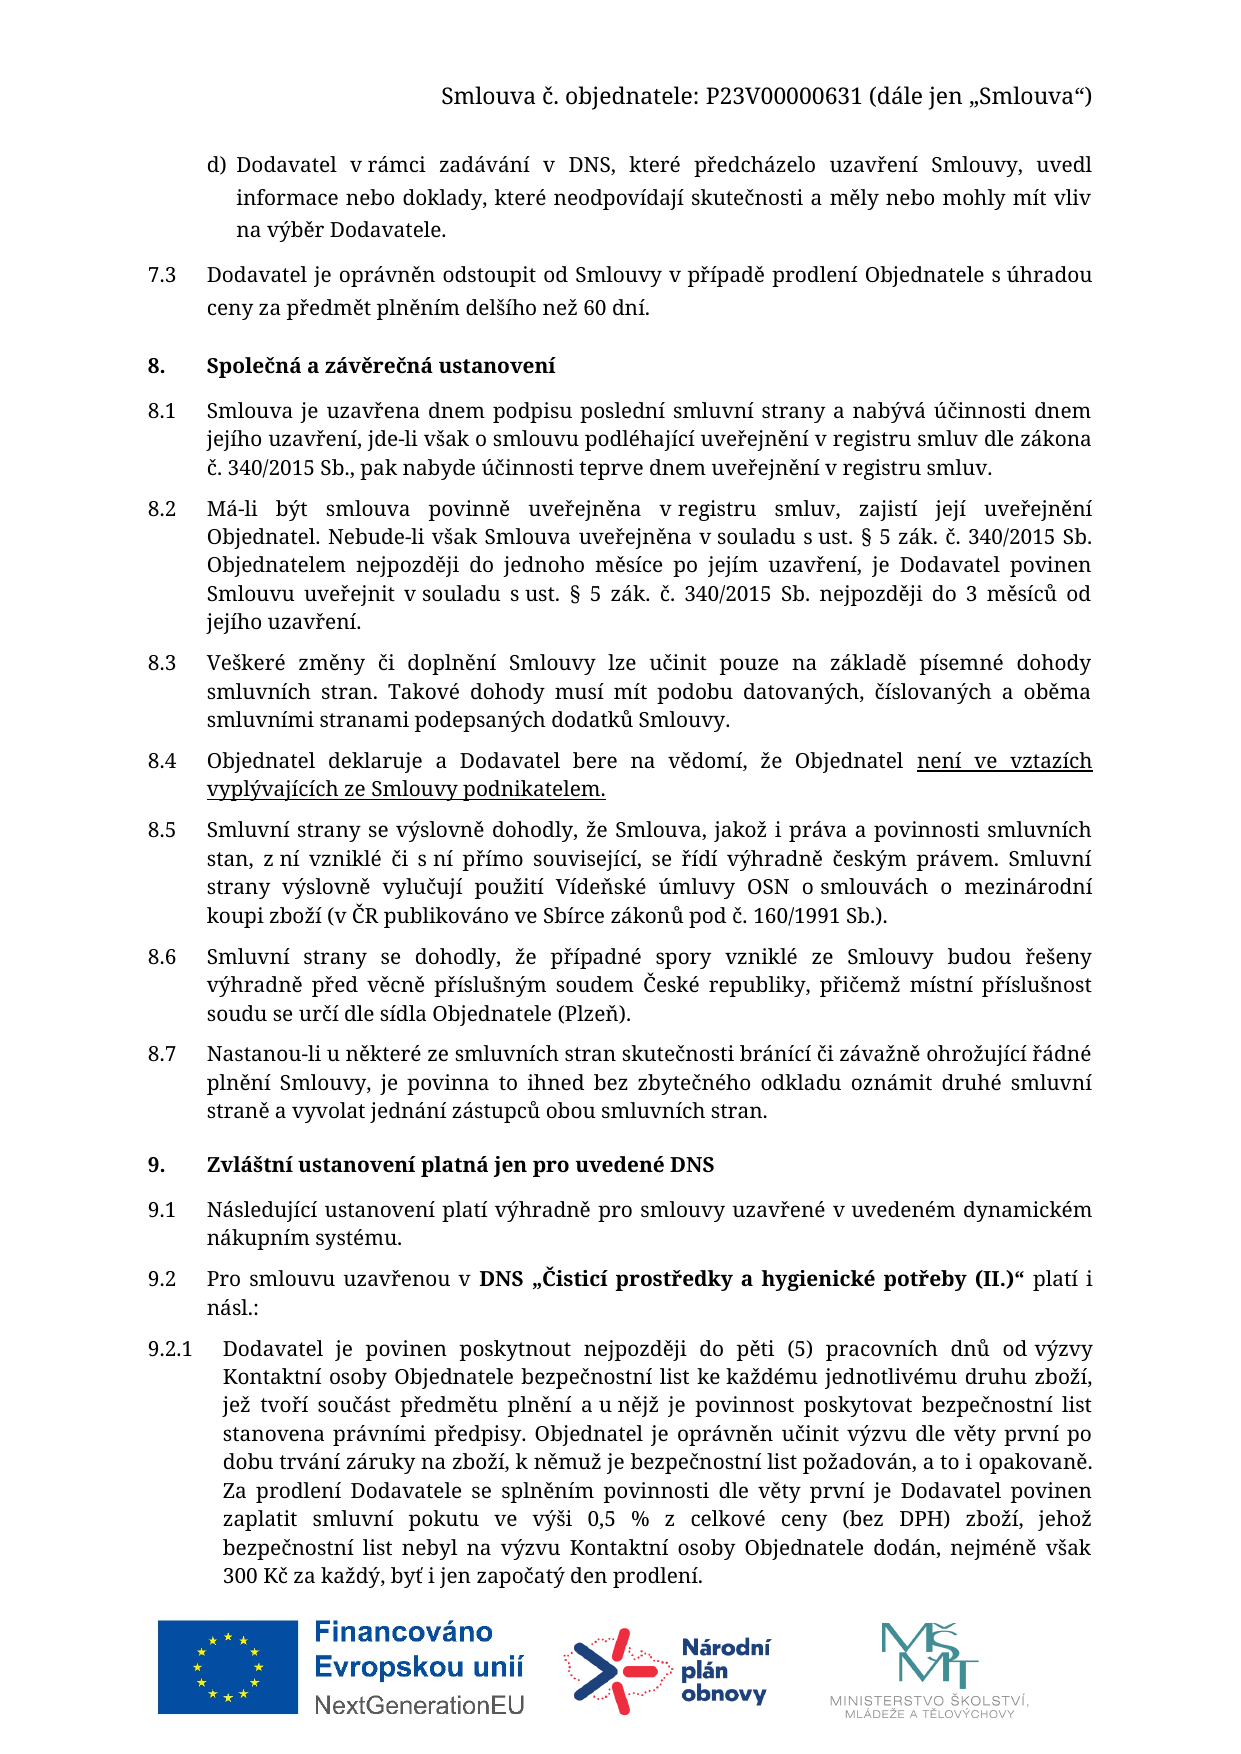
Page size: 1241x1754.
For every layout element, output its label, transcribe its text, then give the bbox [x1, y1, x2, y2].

list Smluvní strany se dohodly, že případné spory vzniklé ze Smlouvy budou řešeny výhradně před věcně příslušným soudem České republiky, přičemž místní příslušnost soudu se určí dle sídla Objednatele (Plzeň). [148, 942, 1093, 1027]
list Dodavatel v rámci zadávání v DNS, které předcházelo uzavření Smlouvy, uvedl informace nebo doklady, které neodpovídají skutečnosti a měly nebo mohly mít vliv na výběr Dodavatele. [207, 150, 1093, 244]
list Nastanou-li u některé ze smluvních stran skutečnosti bránící či závažně ohrožující řádné plnění Smlouvy, je povinna to ihned bez zbytečného odkladu oznámit druhé smluvní straně a vyvolat jednání zástupců obou smluvních stran. [148, 1039, 1093, 1125]
list Veškeré změny či doplnění Smlouvy lze učinit pouze na základě písemné dohody smluvních stran. Takové dohody musí mít podobu datovaných, číslovaných a oběma smluvními stranami podepsaných dodatků Smlouvy. [148, 648, 1093, 734]
picture [820, 1616, 1039, 1726]
list Společná a závěrečná ustanovení [148, 351, 1093, 379]
list Pro smlouvu uzavřenou v DNS „Čisticí prostředky a hygienické potřeby (II.)“ platí i násl.: [148, 1264, 1093, 1321]
list Má-li být smlouva povinně uveřejněna v registru smluv, zajistí její uveřejnění Objednatel. Nebude-li však Smlouva uveřejněna v souladu s ust. § 5 zák. č. 340/2015 Sb. Objednatelem nejpozději do jednoho měsíce po jejím uzavření, je Dodavatel povinen Smlouvu uveřejnit v souladu s ust. § 5 zák. č. 340/2015 Sb. nejpozději do 3 měsíců od jejího uzavření. [148, 494, 1093, 636]
picture [147, 1605, 789, 1726]
list Smluvní strany se výslovně dohodly, že Smlouva, jakož i práva a povinnosti smluvních stan, z ní vzniklé či s ní přímo související, se řídí výhradně českým právem. Smluvní strany výslovně vylučují použití Vídeňské úmluvy OSN o smlouvách o mezinárodní koupi zboží (v ČR publikováno ve Sbírce zákonů pod č. 160/1991 Sb.). [148, 816, 1093, 929]
list Zvláštní ustanovení platná jen pro uvedené DNS [148, 1150, 1093, 1178]
list Následující ustanovení platí výhradně pro smlouvy uzavřené v uvedeném dynamickém nákupním systému. [148, 1195, 1093, 1252]
list Smlouva je uzavřena dnem podpisu poslední smluvní strany a nabývá účinnosti dnem jejího uzavření, jde-li však o smlouvu podléhající uveřejnění v registru smluv dle zákona č. 340/2015 Sb., pak nabyde účinnosti teprve dnem uveřejnění v registru smluv. [148, 396, 1093, 481]
list Dodavatel je oprávněn odstoupit od Smlouvy v případě prodlení Objednatele s úhradou ceny za předmět plněním delšího než 60 dní. [148, 261, 1093, 322]
list Objednatel deklaruje a Dodavatel bere na vědomí, že Objednatel není ve vztazích vyplývajících ze Smlouvy podnikatelem. [148, 746, 1093, 803]
list Dodavatel je povinen poskytnout nejpozději do pěti (5) pracovních dnů od výzvy Kontaktní osoby Objednatele bezpečnostní list ke každému jednotlivému druhu zboží, jež tvoří součást předmětu plnění a u nějž je povinnost poskytovat bezpečnostní list stanovena právními předpisy. Objednatel je oprávněn učinit výzvu dle věty první po dobu trvání záruky na zboží, k němuž je bezpečnostní list požadován, a to i opakovaně. Za prodlení Dodavatele se splněním povinnosti dle věty první je Dodavatel povinen zaplatit smluvní pokutu ve výši 0,5 % z celkové ceny (bez DPH) zboží, jehož bezpečnostní list nebyl na výzvu Kontaktní osoby Objednatele dodán, nejméně však 300 Kč za každý, byť i jen započatý den prodlení. [148, 1334, 1093, 1590]
